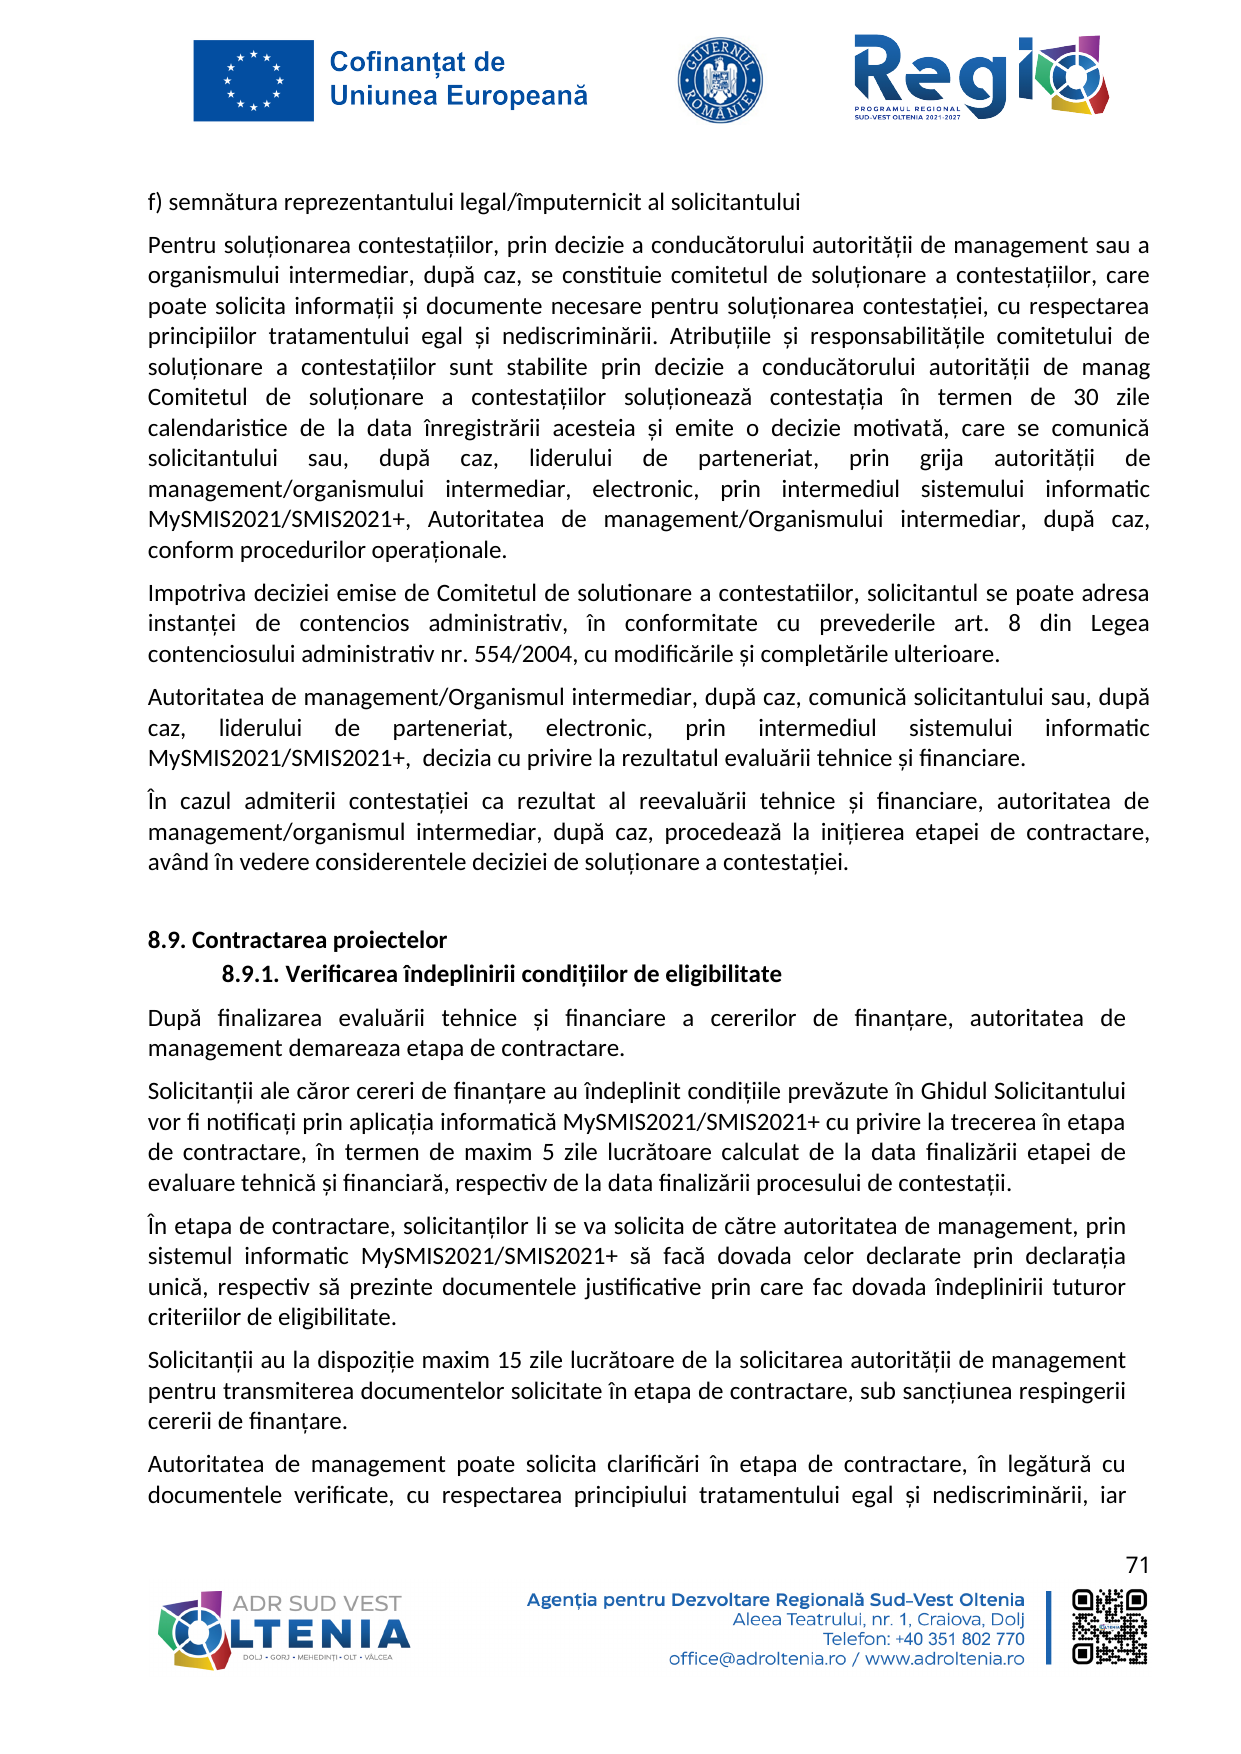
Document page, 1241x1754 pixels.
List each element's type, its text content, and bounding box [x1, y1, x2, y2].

text Solicitanții au la dispoziție maxim 15 zile lucrătoare de la solicitarea autorității de management pentru transmiterea documentelor solicitate în etapa de contractare, sub sancțiunea respingerii cererii de finanțare. [148, 1344, 1128, 1436]
text f) semnătura reprezentantului legal/împuternicit al solicitantului [148, 186, 1152, 216]
text După finalizarea evaluării tehnice și financiare a cererilor de finanțare, autoritatea de management demareaza etapa de contractare. [148, 1002, 1128, 1063]
text 8.9. Contractarea proiectelor [148, 924, 1152, 954]
picture [852, 33, 1111, 123]
text Impotriva deciziei emise de Comitetul de solutionare a contestatiilor, solicitantul se poate adresa instanței de contencios administrativ, în conformitate cu prevederile art. 8 din Legea contenciosului administrativ nr. 554/2004, cu modificările și completările ulterioare. [148, 577, 1152, 669]
picture [188, 35, 590, 125]
text Pentru soluționarea contestațiilor, prin decizie a conducătorului autorității de management sau a organismului intermediar, după caz, se constituie comitetul de soluționare a contestațiilor, care poate solicita informații și documente necesare pentru soluționarea contestației, cu respectarea principiilor tratamentului egal și nediscriminării. Atribuțiile și responsabilitățile comitetului de soluționare a contestațiilor sunt stabilite prin decizie a conducătorului autorității de manag Comitetul de soluționare a contestațiilor soluționează contestația în termen de 30 zile calendaristice de la data înregistrării acesteia și emite o decizie motivată, care se comunică solicitantului sau, după caz, liderului de parteneriat, prin grija autorității de management/organismului intermediar, electronic, prin intermediul sistemului informatic MySMIS2021/SMIS2021+, Autoritatea de management/Organismului intermediar, după caz, conform procedurilor operaționale. [148, 229, 1152, 564]
text Autoritatea de management/Organismul intermediar, după caz, comunică solicitantului sau, după caz, liderului de parteneriat, electronic, prin intermediul sistemului informatic MySMIS2021/SMIS2021+, decizia cu privire la rezultatul evaluării tehnice și financiare. [148, 681, 1152, 773]
text Solicitanții ale căror cereri de finanțare au îndeplinit condițiile prevăzute în Ghidul Solicitantului vor fi notificați prin aplicația informatică MySMIS2021/SMIS2021+ cu privire la trecerea în etapa de contractare, în termen de maxim 5 zile lucrătoare calculat de la data finalizării etapei de evaluare tehnică și financiară, respectiv de la data finalizării procesului de contestații. [148, 1075, 1128, 1197]
text În cazul admiterii contestației ca rezultat al reevaluării tehnice și financiare, autoritatea de management/organismul intermediar, după caz, procedează la inițierea etapei de contractare, având în vedere considerentele deciziei de soluționare a contestației. [148, 785, 1152, 877]
subtitle 8.9.1. Verificarea îndeplinirii condițiilor de eligibilitate [222, 959, 1152, 989]
text În etapa de contractare, solicitanților li se va solicita de către autoritatea de management, prin sistemul informatic MySMIS2021/SMIS2021+ să facă dovada celor declarate prin declarația unică, respectiv să prezinte documentele justificative prin care fac dovada îndeplinirii tuturor criteriilor de eligibilitate. [148, 1210, 1128, 1332]
picture [148, 1579, 1152, 1677]
picture [674, 35, 768, 125]
